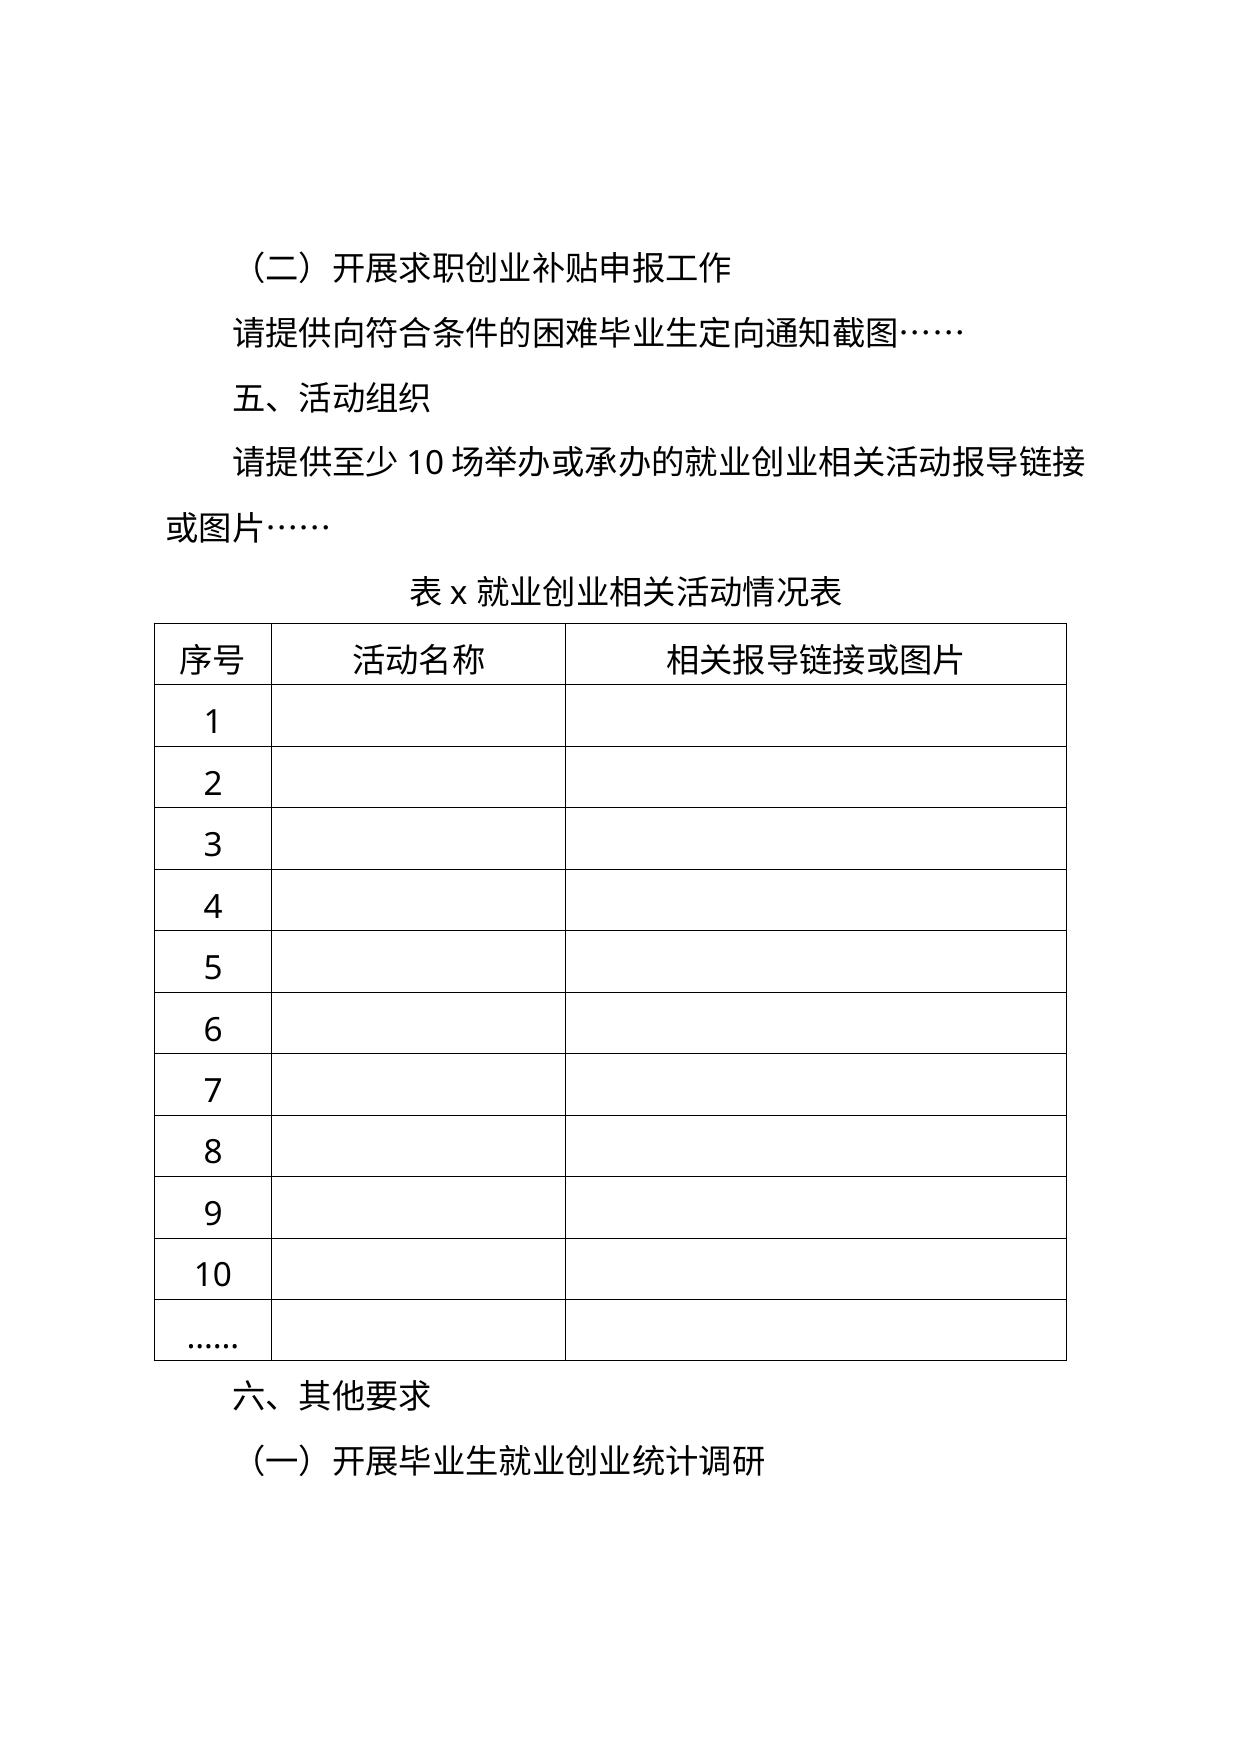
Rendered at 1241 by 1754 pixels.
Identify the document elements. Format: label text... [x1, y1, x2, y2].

table_cell 3 [155, 808, 271, 869]
list 其他要求 [165, 1361, 1087, 1426]
table_cell [272, 747, 565, 807]
text 请提供至少10场举办或承办的就业创业相关活动报导链接或图片…… [165, 428, 1087, 558]
table_cell [566, 993, 1066, 1053]
table_cell [566, 1300, 1066, 1360]
table_cell 7 [155, 1054, 271, 1114]
table_cell [272, 685, 565, 746]
table_cell [272, 1300, 565, 1360]
table_cell 8 [155, 1116, 271, 1176]
table_cell [272, 808, 565, 869]
table_header 活动名称 [272, 624, 565, 684]
table_cell [272, 870, 565, 930]
list 开展求职创业补贴申报工作 [165, 233, 1087, 298]
table_cell 6 [155, 993, 271, 1053]
table_cell [272, 1116, 565, 1176]
text 表x 就业创业相关活动情况表 [165, 558, 1087, 623]
table_cell [566, 1239, 1066, 1299]
table_cell [566, 870, 1066, 930]
list 活动组织 [165, 363, 1087, 428]
table_cell [272, 931, 565, 992]
list 开展毕业生就业创业统计调研 [165, 1426, 1087, 1491]
table_cell [566, 931, 1066, 992]
table_cell [272, 1054, 565, 1114]
table_cell 5 [155, 931, 271, 992]
table_cell [566, 1177, 1066, 1237]
table_cell [566, 747, 1066, 807]
table_cell [566, 808, 1066, 869]
table_cell [566, 1116, 1066, 1176]
table_header 序号 [155, 624, 271, 684]
table_cell 2 [155, 747, 271, 807]
table_cell 4 [155, 870, 271, 930]
table_cell [272, 1239, 565, 1299]
table_cell 9 [155, 1177, 271, 1237]
table_cell [272, 1177, 565, 1237]
table_cell 1 [155, 685, 271, 746]
table_cell [272, 993, 565, 1053]
table_cell …… [155, 1300, 271, 1360]
table_cell 10 [155, 1239, 271, 1299]
table_cell [566, 1054, 1066, 1114]
table_header 相关报导链接或图片 [566, 624, 1066, 684]
text 请提供向符合条件的困难毕业生定向通知截图…… [165, 298, 1087, 363]
table_cell [566, 685, 1066, 746]
